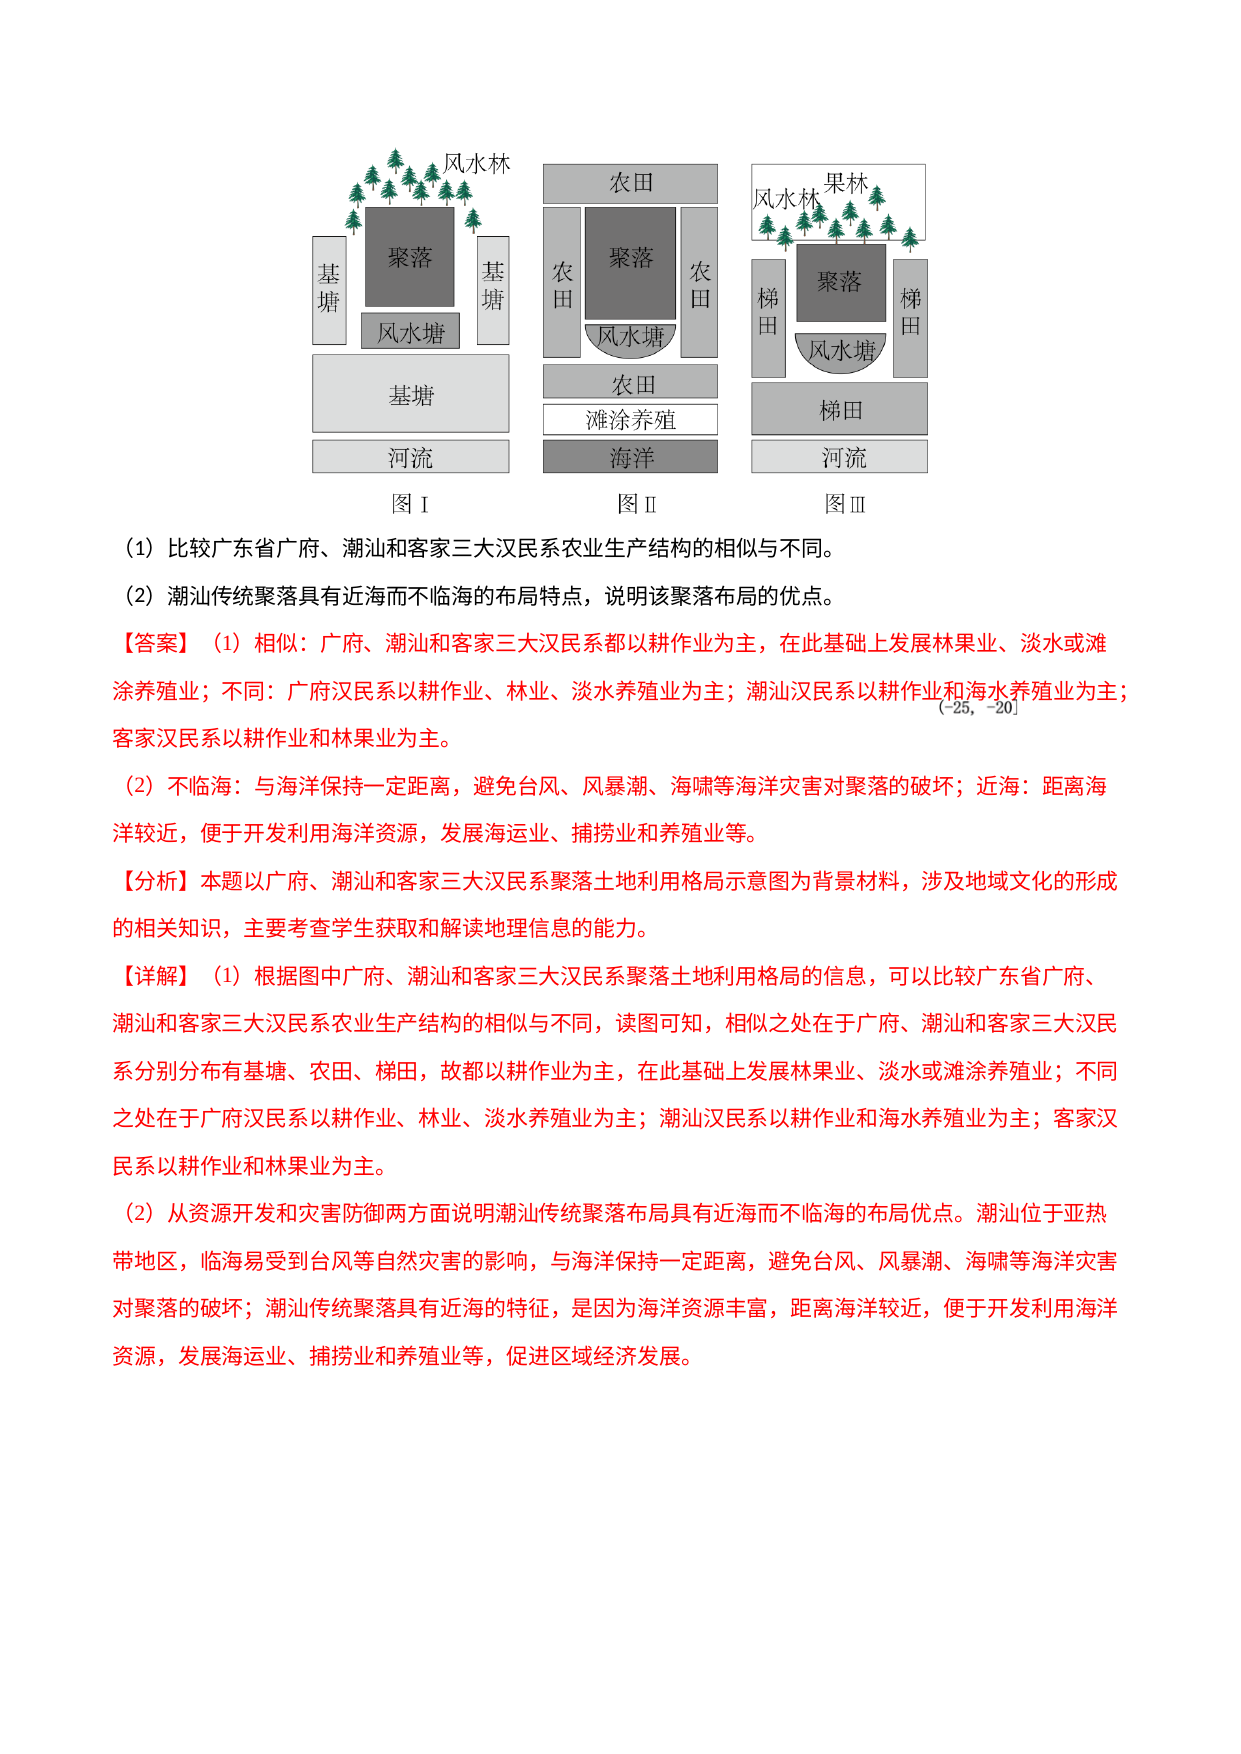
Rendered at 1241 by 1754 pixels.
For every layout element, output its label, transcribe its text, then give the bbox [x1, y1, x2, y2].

text 【分析】本题以广府、潮汕和客家三大汉民系聚落土地利用格局示意图为背景材料，涉及地域文化的形成的相关知识，主要考查学生获取和解读地理信息的能力。 [112, 864, 1128, 943]
picture [312, 147, 928, 518]
text （2）潮汕传统聚落具有近海而不临海的布局特点，说明该聚落布局的优点。 [112, 579, 1128, 610]
text 【答案】（1）相似：广府、潮汕和客家三大汉民系都以耕作业为主，在此基础上发展林果业、淡水或滩涂养殖业；不同：广府汉民系以耕作业、林业、淡水养殖业为主；潮汕汉民系以耕作业和海水养殖业为主；客家汉民系以耕作业和林果业为主。 [112, 626, 1128, 753]
text 【详解】（1）根据图中广府、潮汕和客家三大汉民系聚落土地利用格局的信息，可以比较广东省广府、潮汕和客家三大汉民系农业生产结构的相似与不同，读图可知，相似之处在于广府、潮汕和客家三大汉民系分别分布有基塘、农田、梯田，故都以耕作业为主，在此基础上发展林果业、淡水或滩涂养殖业；不同之处在于广府汉民系以耕作业、林业、淡水养殖业为主；潮汕汉民系以耕作业和海水养殖业为主；客家汉民系以耕作业和林果业为主。 [112, 959, 1128, 1180]
text （1）比较广东省广府、潮汕和客家三大汉民系农业生产结构的相似与不同。 [112, 531, 1128, 563]
text （2）从资源开发和灾害防御两方面说明潮汕传统聚落布局具有近海而不临海的布局优点。潮汕位于亚热带地区，临海易受到台风等自然灾害的影响，与海洋保持一定距离，避免台风、风暴潮、海啸等海洋灾害对聚落的破坏；潮汕传统聚落具有近海的特征，是因为海洋资源丰富，距离海洋较近，便于开发利用海洋资源，发展海运业、捕捞业和养殖业等，促进区域经济发展。 [112, 1196, 1128, 1370]
picture [939, 699, 1018, 716]
text （2）不临海：与海洋保持一定距离，避免台风、风暴潮、海啸等海洋灾害对聚落的破坏；近海：距离海洋较近，便于开发利用海洋资源，发展海运业、捕捞业和养殖业等。 [112, 769, 1128, 848]
